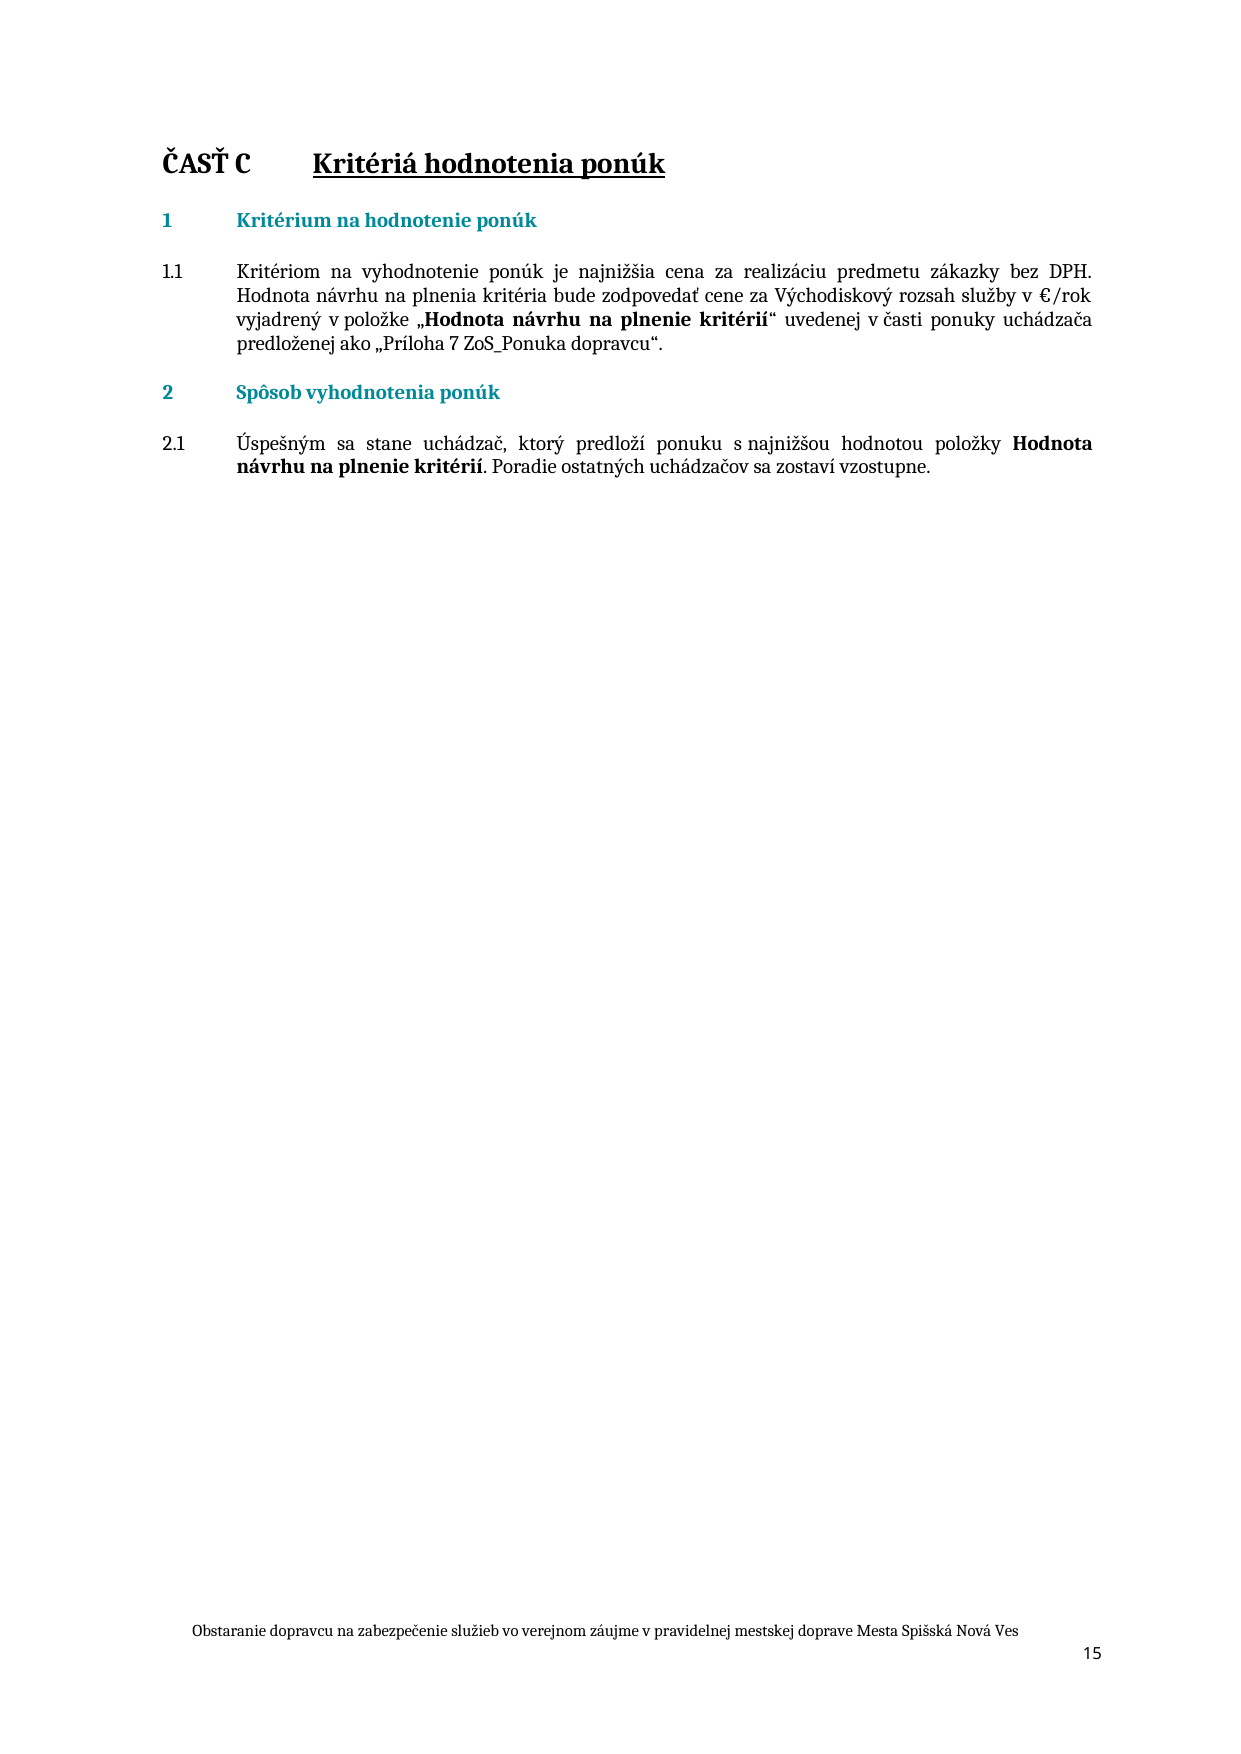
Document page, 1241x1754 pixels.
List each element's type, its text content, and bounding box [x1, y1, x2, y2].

subtitle Kritérium na hodnotenie ponúk [162, 209, 1093, 233]
subtitle Úspešným sa stane uchádzač, ktorý predloží ponuku s najnižšou hodnotou položky Hodnota návrhu na plnenie kritérií. Poradie ostatných uchádzačov sa zostaví vzostupne. [162, 431, 1093, 479]
subtitle Kritériom na vyhodnotenie ponúk je najnižšia cena za realizáciu predmetu zákazky bez DPH. Hodnota návrhu na plnenia kritéria bude zodpovedať cene za Východiskový rozsah služby v €/rok vyjadrený v položke „Hodnota návrhu na plnenie kritérií“ uvedenej v časti ponuky uchádzača predloženej ako „Príloha 7 ZoS_Ponuka dopravcu“. [162, 259, 1093, 355]
subtitle Kritériá hodnotenia ponúk [162, 148, 1093, 181]
subtitle Spôsob vyhodnotenia ponúk [162, 380, 1093, 404]
